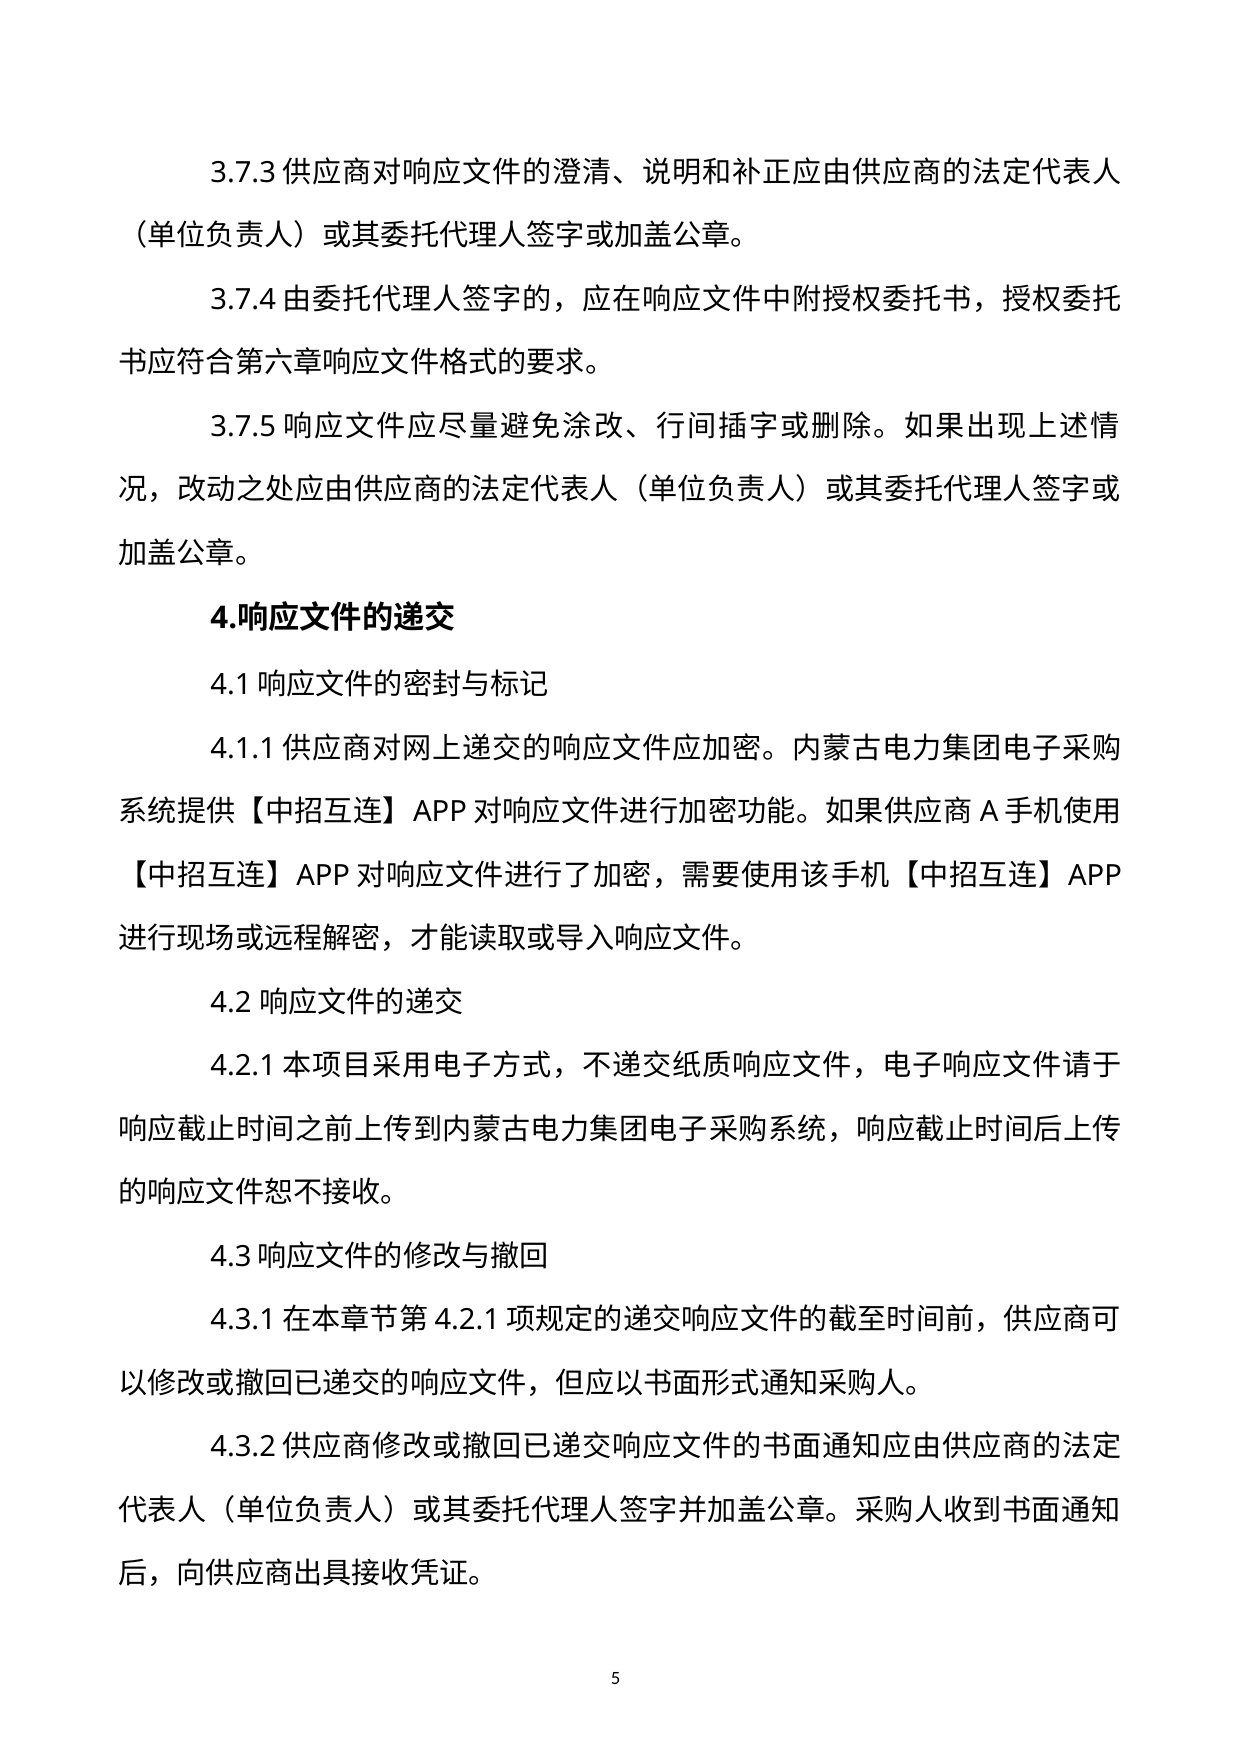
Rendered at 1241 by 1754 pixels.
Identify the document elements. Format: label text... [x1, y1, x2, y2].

text 4.1.1供应商对网上递交的响应文件应加密。内蒙古电力集团电子采购系统提供【中招互连】APP对响应文件进行加密功能。如果供应商A手机使用【中招互连】APP对响应文件进行了加密，需要使用该手机【中招互连】APP进行现场或远程解密，才能读取或导入响应文件。 [118, 724, 1122, 957]
text 4.2.1本项目采用电子方式，不递交纸质响应文件，电子响应文件请于响应截止时间之前上传到内蒙古电力集团电子采购系统，响应截止时间后上传的响应文件恕不接收。 [118, 1042, 1122, 1211]
text 4.3.2供应商修改或撤回已递交响应文件的书面通知应由供应商的法定代表人（单位负责人）或其委托代理人签字并加盖公章。采购人收到书面通知后，向供应商出具接收凭证。 [118, 1423, 1122, 1592]
text 3.7.4由委托代理人签字的，应在响应文件中附授权委托书，授权委托书应符合第六章响应文件格式的要求。 [118, 275, 1122, 381]
text 4.2 响应文件的递交 [118, 978, 1122, 1021]
text 4.3响应文件的修改与撤回 [118, 1232, 1122, 1275]
text 4.1响应文件的密封与标记 [118, 661, 1122, 703]
text 3.7.5响应文件应尽量避免涂改、行间插字或删除。如果出现上述情况，改动之处应由供应商的法定代表人（单位负责人）或其委托代理人签字或加盖公章。 [118, 402, 1122, 571]
subtitle 4.响应文件的递交 [118, 593, 1122, 638]
text 4.3.1在本章节第4.2.1项规定的递交响应文件的截至时间前，供应商可以修改或撤回已递交的响应文件，但应以书面形式通知采购人。 [118, 1296, 1122, 1402]
text 3.7.3供应商对响应文件的澄清、说明和补正应由供应商的法定代表人（单位负责人）或其委托代理人签字或加盖公章。 [118, 148, 1122, 254]
